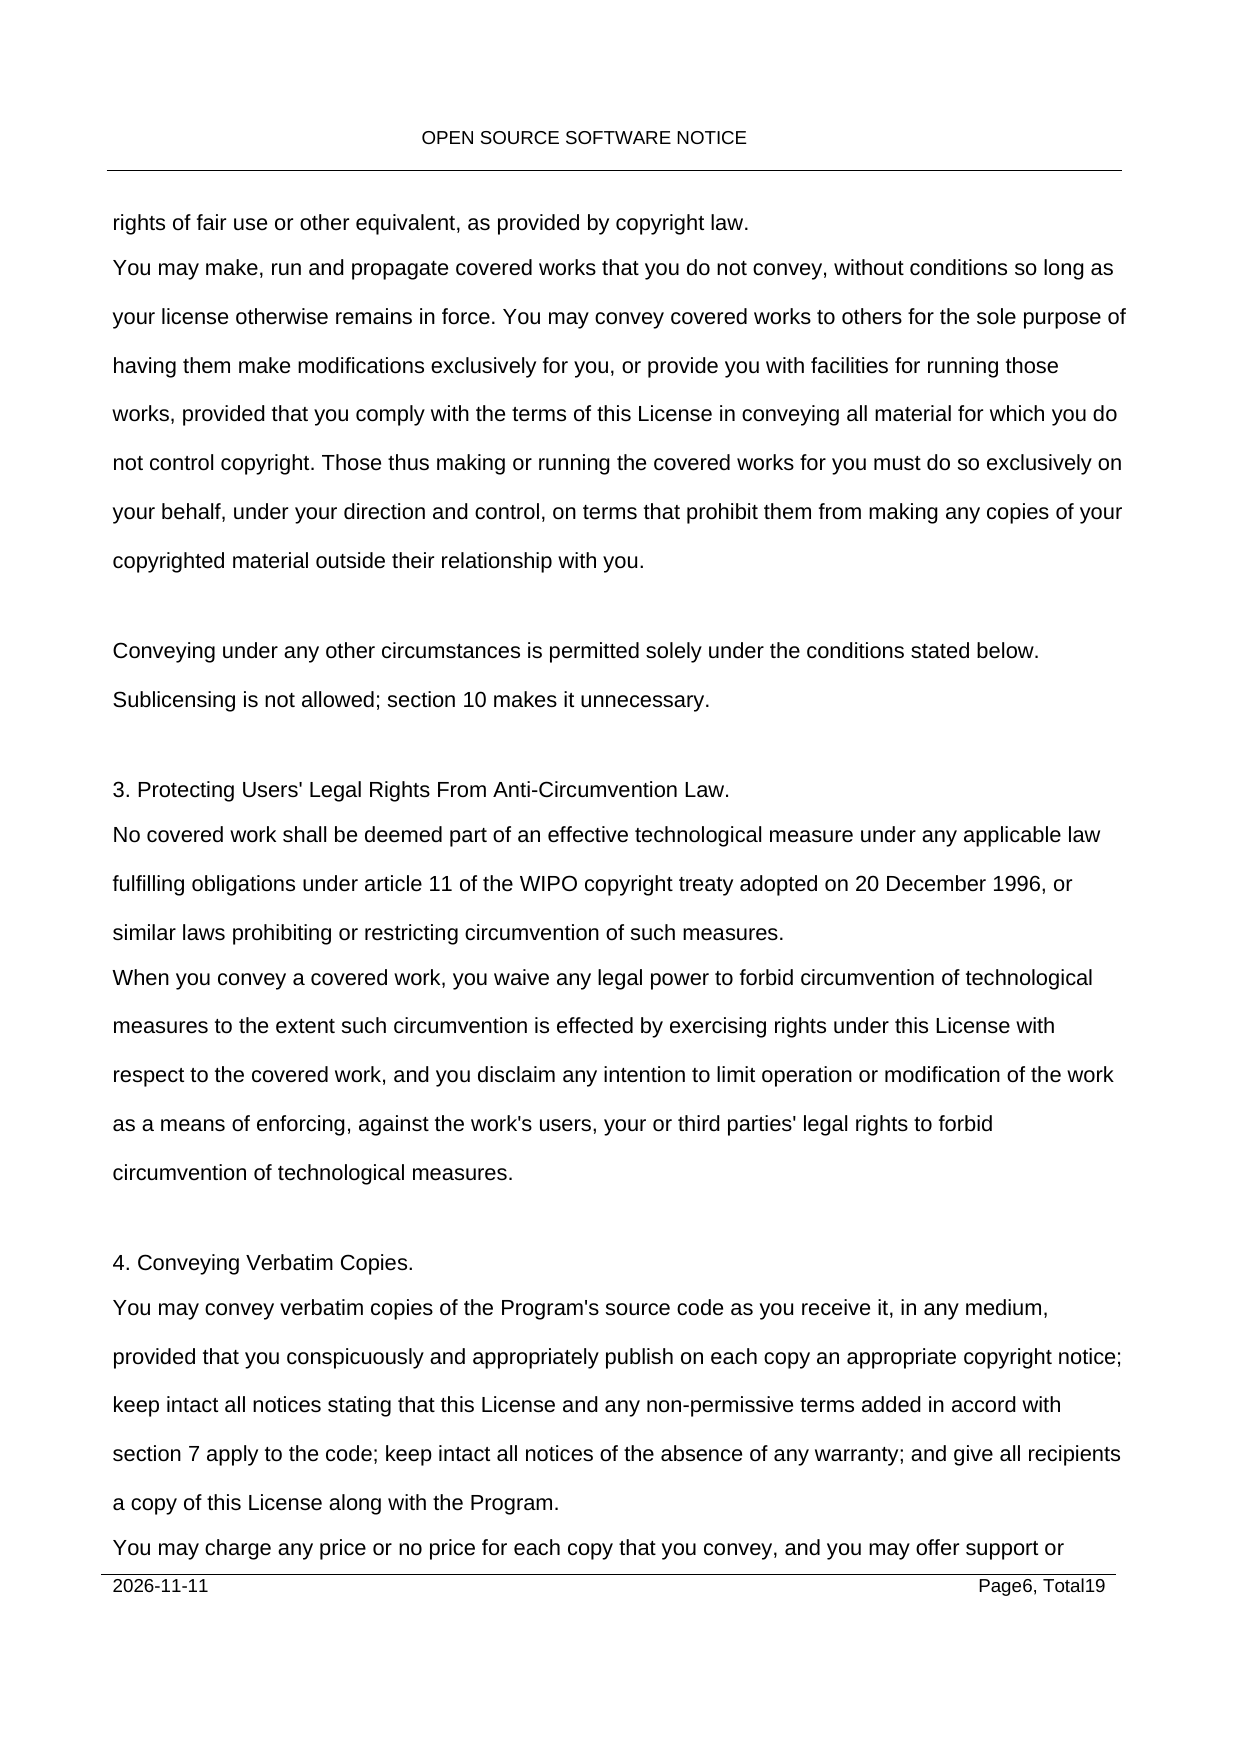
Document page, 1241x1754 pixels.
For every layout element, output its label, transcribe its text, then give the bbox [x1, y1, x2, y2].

text You may convey verbatim copies of the Program's source code as you receive it, in any medium, provided that you conspicuously and appropriately publish on each copy an appropriate copyright notice; keep intact all notices stating that this License and any non-permissive terms added in accord with section 7 apply to the code; keep intact all notices of the absence of any warranty; and give all recipients a copy of this License along with the Program. [112, 1291, 1128, 1519]
text No covered work shall be deemed part of an effective technological measure under any applicable law fulfilling obligations under article 11 of the WIPO copyright treaty adopted on 20 December 1996, or similar laws prohibiting or restricting circumvention of such measures. [112, 818, 1128, 948]
text Conveying under any other circumstances is permitted solely under the conditions stated below. Sublicensing is not allowed; section 10 makes it unnecessary. [112, 634, 1128, 715]
text When you convey a covered work, you waive any legal power to forbid circumvention of technological measures to the extent such circumvention is effected by exercising rights under this License with respect to the covered work, and you disclaim any intention to limit operation or modification of the work as a means of enforcing, against the work's users, your or third parties' legal rights to forbid circumvention of technological measures. [112, 961, 1128, 1188]
text You may make, run and propagate covered works that you do not convey, without conditions so long as your license otherwise remains in force. You may convey covered works to others for the sole purpose of having them make modifications exclusively for you, or provide you with facilities for running those works, provided that you comply with the terms of this License in conveying all material for which you do not control copyright. Those thus making or running the covered works for you must do so exclusively on your behalf, under your direction and control, on terms that prohibit them from making any copies of your copyrighted material outside their relationship with you. [112, 251, 1128, 576]
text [112, 206, 1128, 239]
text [112, 1531, 1128, 1564]
text 4. Conveying Verbatim Copies. [112, 1246, 1128, 1278]
text 3. Protecting Users' Legal Rights From Anti-Circumvention Law. [112, 773, 1128, 806]
